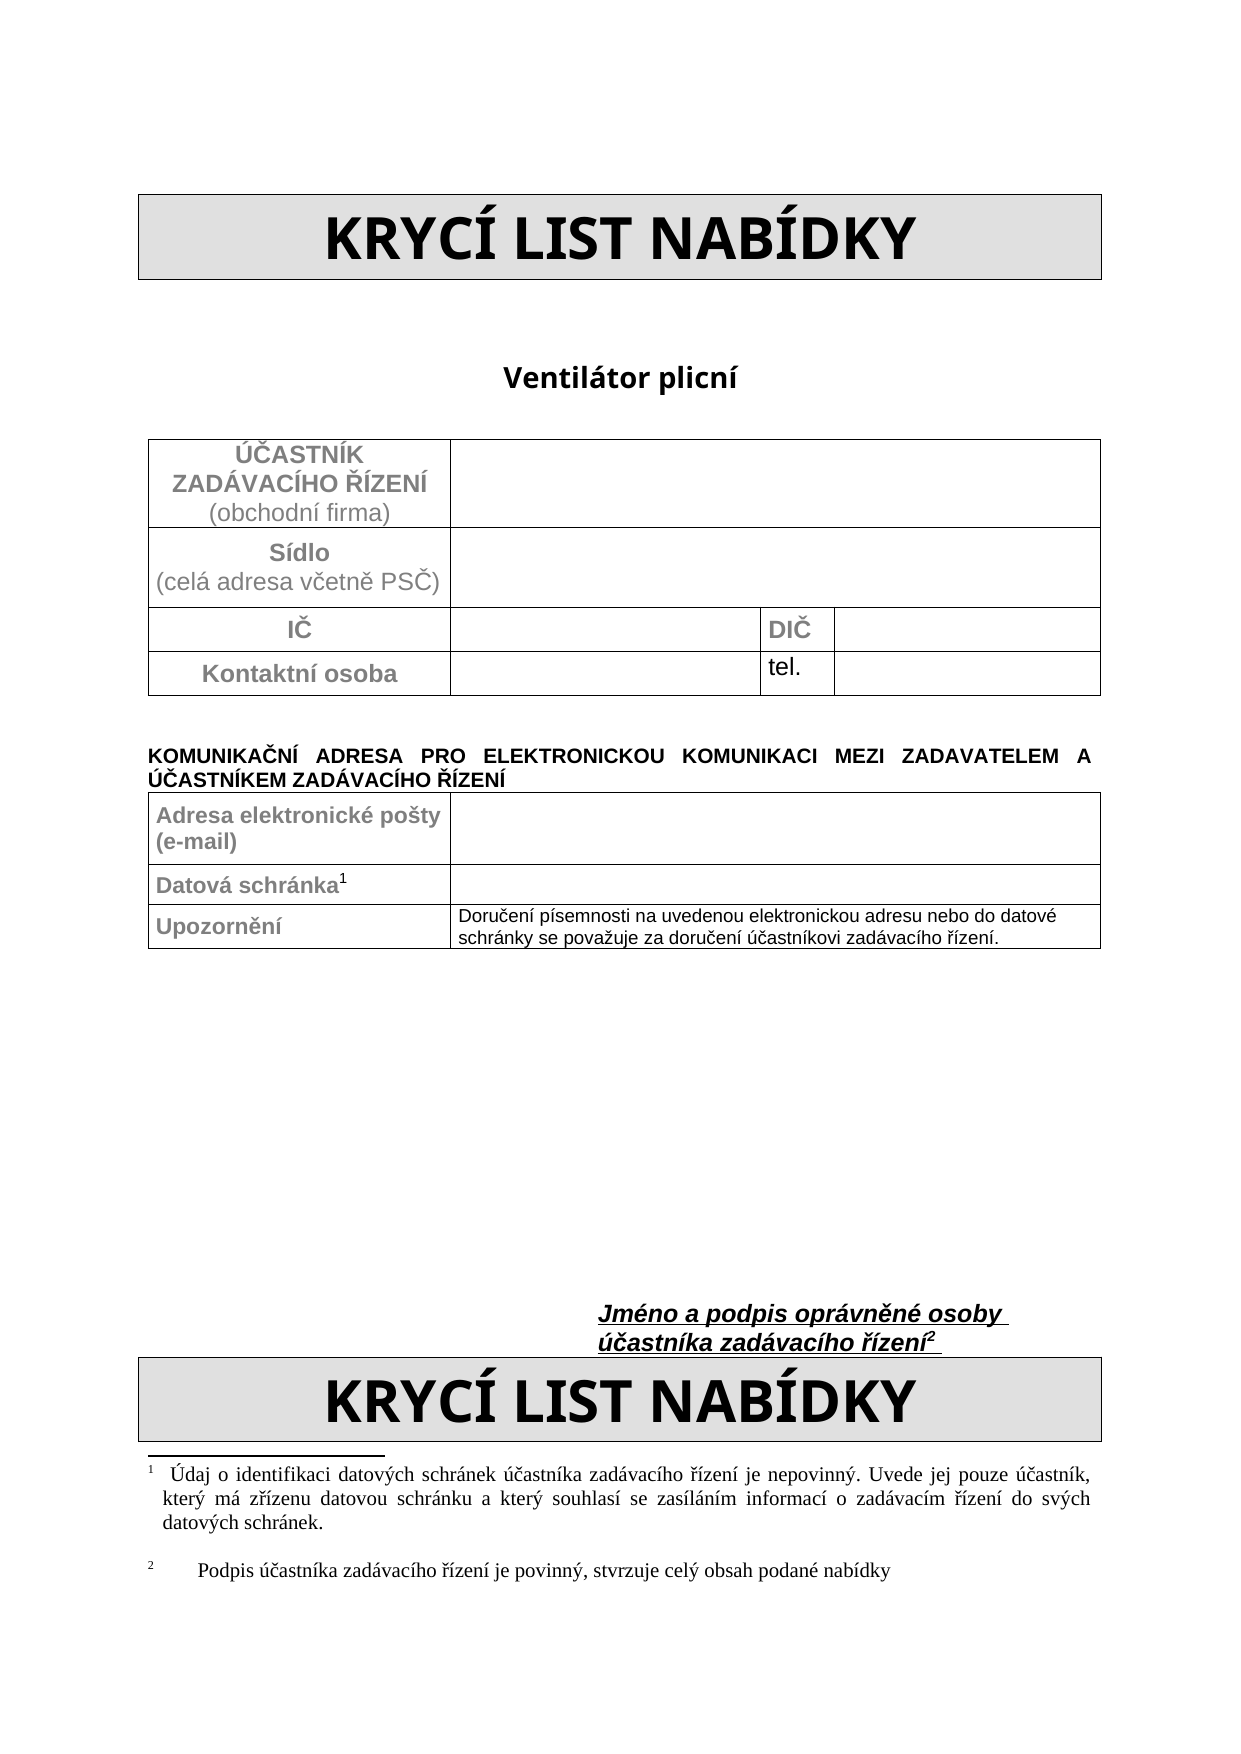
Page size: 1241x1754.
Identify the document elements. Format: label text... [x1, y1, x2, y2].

table_cell [835, 608, 1100, 651]
table_cell Datová schránka [149, 865, 450, 904]
table_header [451, 793, 1100, 864]
table_header [451, 440, 1100, 527]
text Jméno a podpis oprávněné osoby účastníka zadávacího řízení [598, 1299, 1092, 1357]
table_cell tel. [761, 652, 834, 695]
table_cell [451, 608, 760, 651]
text KOMUNIKAČNÍ ADRESA PRO ELEKTRONICKOU KOMUNIKACI MEZI ZADAVATELEM A ÚČASTNÍKEM ZADÁVACÍHO ŘÍZENÍ [148, 744, 1092, 792]
table_cell IČ [149, 608, 450, 651]
table_cell DIČ [761, 608, 834, 651]
table_header ÚČASTNÍK ZADÁVACÍHO ŘÍZENÍ (obchodní firma) [149, 440, 450, 527]
table_cell [451, 652, 760, 695]
table_cell [835, 652, 1100, 695]
table_cell [451, 865, 1100, 904]
table_cell Upozornění [149, 905, 450, 948]
text Ventilátor plicní [148, 357, 1092, 397]
table_cell Sídlo (celá adresa včetně PSČ) [149, 528, 450, 607]
text KRYCÍ LIST NABÍDKY [139, 1358, 1101, 1441]
text KRYCÍ LIST NABÍDKY [139, 195, 1101, 279]
table_header Adresa elektronické pošty (e-mail) [149, 793, 450, 864]
table_cell [451, 528, 1100, 607]
table_cell Kontaktní osoba [149, 652, 450, 695]
table_cell Doručení písemnosti na uvedenou elektronickou adresu nebo do datové schránky se považuje za doručení účastníkovi zadávacího řízení. [451, 905, 1100, 948]
